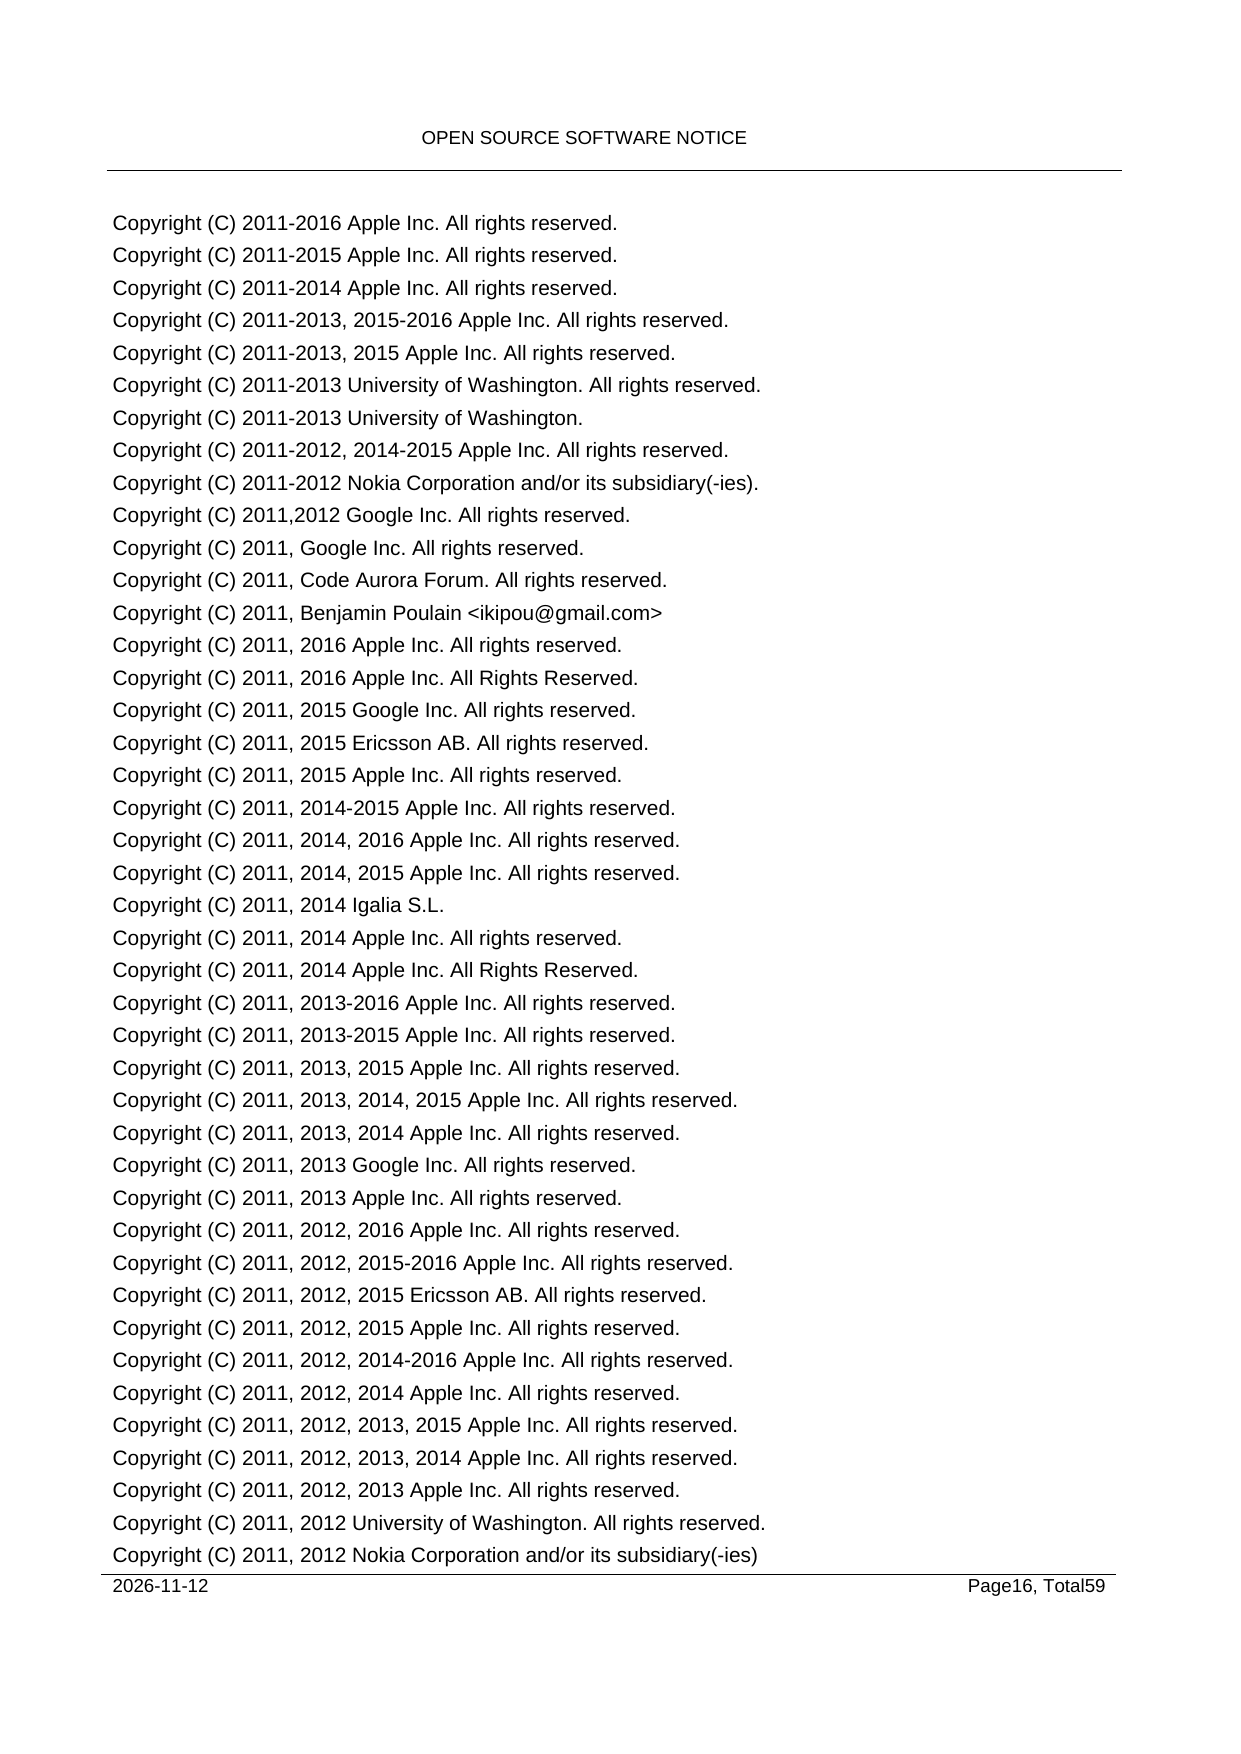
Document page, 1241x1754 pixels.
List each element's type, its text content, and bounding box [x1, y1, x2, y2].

text Copyright (C) 2011-2014 Apple Inc. All rights reserved. [112, 271, 1128, 304]
text Copyright (C) 2011, Code Aurora Forum. All rights reserved. [112, 564, 1128, 596]
text Copyright (C) 2011-2016 Apple Inc. All rights reserved. [112, 206, 1128, 239]
text Copyright (C) 2011-2012, 2014-2015 Apple Inc. All rights reserved. [112, 434, 1128, 466]
text Copyright (C) 2011, Google Inc. All rights reserved. [112, 531, 1128, 564]
text Copyright (C) 2011, 2016 Apple Inc. All rights reserved. [112, 629, 1128, 661]
text Copyright (C) 2011, 2014 Apple Inc. All rights reserved. [112, 921, 1128, 954]
text Copyright (C) 2011, 2014-2015 Apple Inc. All rights reserved. [112, 791, 1128, 824]
text Copyright (C) 2011, 2014, 2015 Apple Inc. All rights reserved. [112, 856, 1128, 889]
text Copyright (C) 2011-2013 University of Washington. [112, 401, 1128, 434]
text Copyright (C) 2011, 2013, 2014 Apple Inc. All rights reserved. [112, 1116, 1128, 1149]
text Copyright (C) 2011, 2013-2015 Apple Inc. All rights reserved. [112, 1019, 1128, 1051]
text Copyright (C) 2011, 2013, 2014, 2015 Apple Inc. All rights reserved. [112, 1084, 1128, 1116]
text Copyright (C) 2011, 2013 Apple Inc. All rights reserved. [112, 1181, 1128, 1214]
text Copyright (C) 2011, 2013-2016 Apple Inc. All rights reserved. [112, 986, 1128, 1019]
text Copyright (C) 2011, 2012, 2013, 2014 Apple Inc. All rights reserved. [112, 1441, 1128, 1474]
text Copyright (C) 2011, 2012, 2015-2016 Apple Inc. All rights reserved. [112, 1246, 1128, 1279]
text Copyright (C) 2011-2013, 2015-2016 Apple Inc. All rights reserved. [112, 304, 1128, 336]
text Copyright (C) 2011, 2014 Igalia S.L. [112, 889, 1128, 921]
text Copyright (C) 2011, 2013, 2015 Apple Inc. All rights reserved. [112, 1051, 1128, 1084]
text Copyright (C) 2011, 2014 Apple Inc. All Rights Reserved. [112, 954, 1128, 986]
text Copyright (C) 2011, 2015 Apple Inc. All rights reserved. [112, 759, 1128, 791]
text Copyright (C) 2011, 2012, 2013 Apple Inc. All rights reserved. [112, 1474, 1128, 1506]
text Copyright (C) 2011-2013, 2015 Apple Inc. All rights reserved. [112, 336, 1128, 369]
text Copyright (C) 2011, 2012, 2015 Ericsson AB. All rights reserved. [112, 1279, 1128, 1311]
text Copyright (C) 2011, 2012, 2016 Apple Inc. All rights reserved. [112, 1214, 1128, 1246]
text Copyright (C) 2011, 2015 Ericsson AB. All rights reserved. [112, 726, 1128, 759]
text Copyright (C) 2011, 2012, 2014-2016 Apple Inc. All rights reserved. [112, 1344, 1128, 1376]
text Copyright (C) 2011, 2012, 2013, 2015 Apple Inc. All rights reserved. [112, 1409, 1128, 1441]
text Copyright (C) 2011, Benjamin Poulain <ikipou@gmail.com> [112, 596, 1128, 629]
text Copyright (C) 2011, 2012, 2015 Apple Inc. All rights reserved. [112, 1311, 1128, 1344]
text Copyright (C) 2011, 2016 Apple Inc. All Rights Reserved. [112, 661, 1128, 694]
text Copyright (C) 2011, 2014, 2016 Apple Inc. All rights reserved. [112, 824, 1128, 856]
text Copyright (C) 2011, 2012 University of Washington. All rights reserved. [112, 1506, 1128, 1539]
text Copyright (C) 2011-2013 University of Washington. All rights reserved. [112, 369, 1128, 401]
text Copyright (C) 2011-2012 Nokia Corporation and/or its subsidiary(-ies). [112, 466, 1128, 499]
text Copyright (C) 2011, 2012 Nokia Corporation and/or its subsidiary(-ies) [112, 1539, 1128, 1571]
text Copyright (C) 2011, 2015 Google Inc. All rights reserved. [112, 694, 1128, 726]
text Copyright (C) 2011-2015 Apple Inc. All rights reserved. [112, 239, 1128, 271]
text Copyright (C) 2011, 2013 Google Inc. All rights reserved. [112, 1149, 1128, 1181]
text Copyright (C) 2011, 2012, 2014 Apple Inc. All rights reserved. [112, 1376, 1128, 1409]
text Copyright (C) 2011,2012 Google Inc. All rights reserved. [112, 499, 1128, 531]
